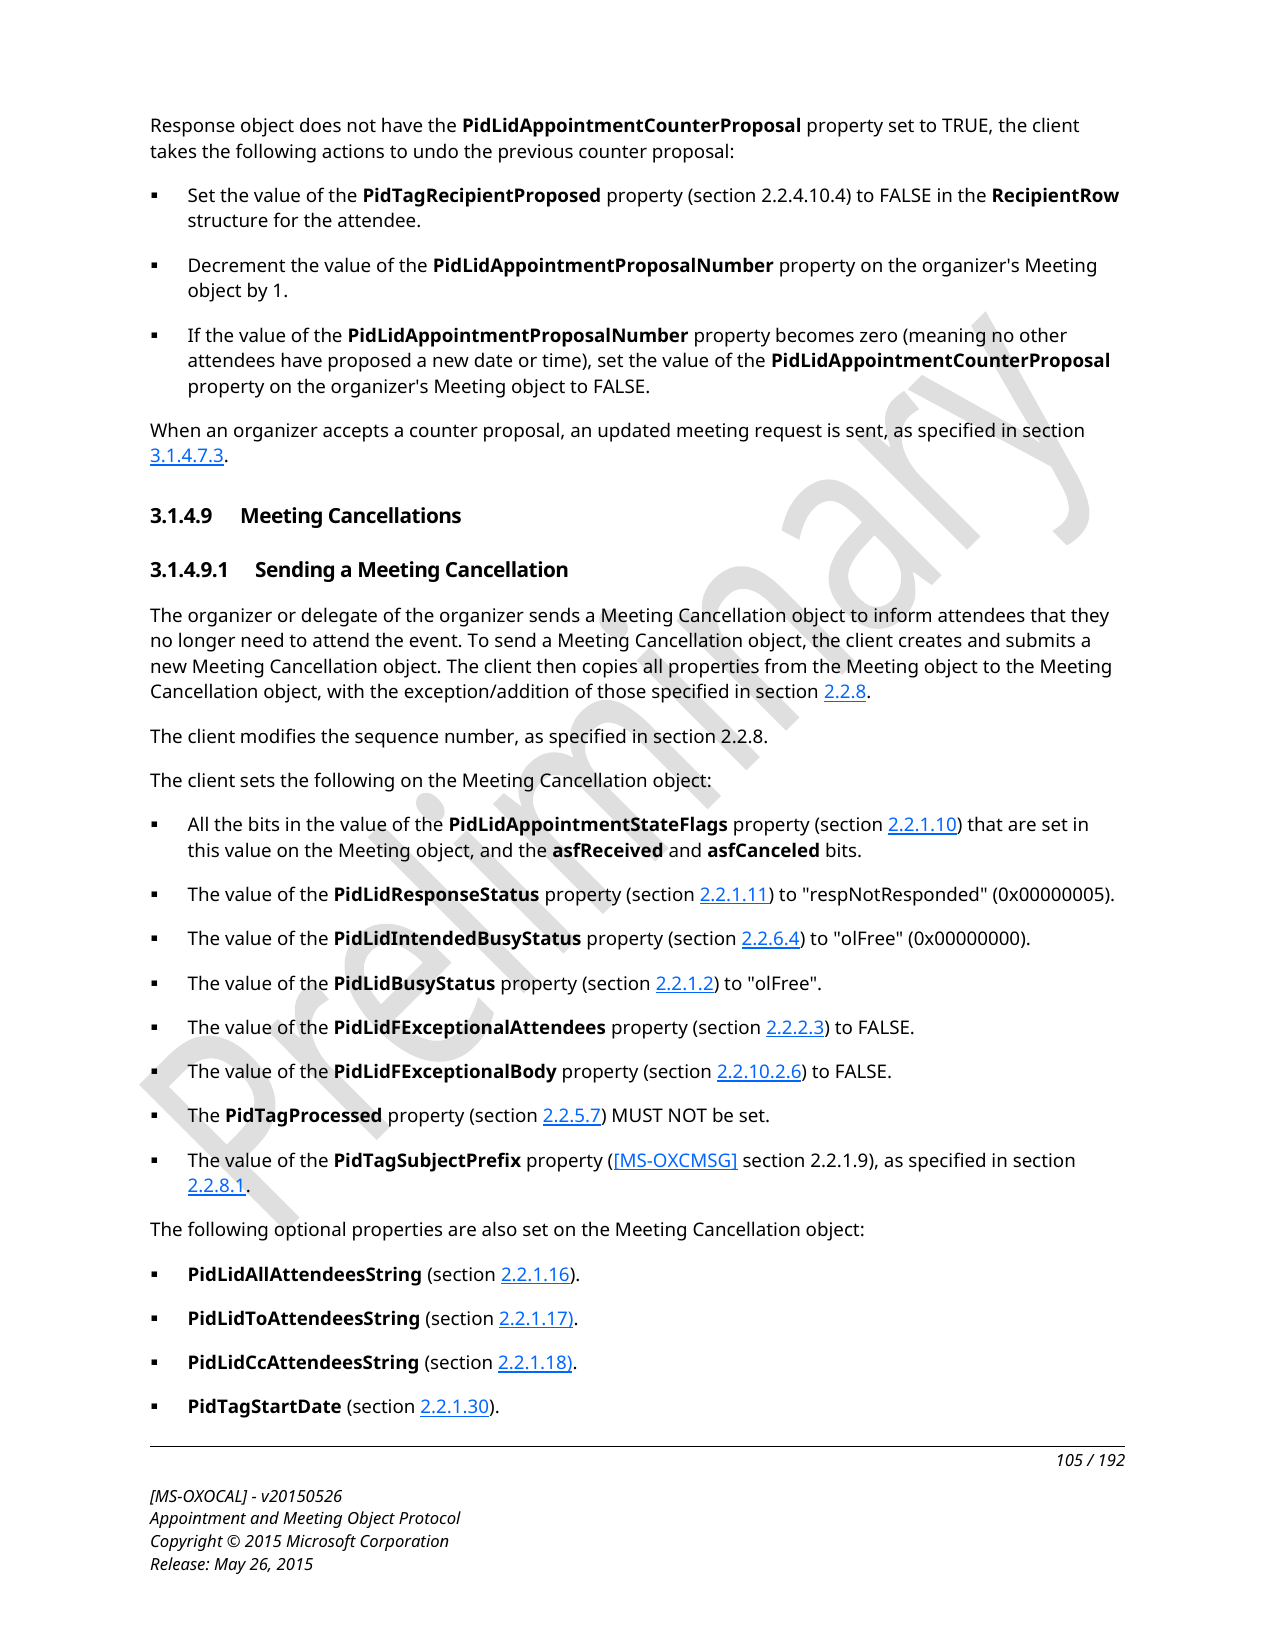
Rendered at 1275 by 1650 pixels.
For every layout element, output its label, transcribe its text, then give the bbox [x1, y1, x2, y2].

list The value of the PidTagSubjectPrefix property ([MS-OXCMSG] section 2.2.1.9), as specified in section 2.2.8.1. [150, 1147, 1125, 1198]
list Decrement the value of the PidLidAppointmentProposalNumber property on the organizer's Meeting object by 1. [150, 252, 1125, 303]
list PidLidAllAttendeesString (section 2.2.1.16). [150, 1261, 1125, 1287]
list PidLidToAttendeesString (section 2.2.1.17). [150, 1305, 1125, 1331]
list The value of the PidLidFExceptionalAttendees property (section 2.2.2.3) to FALSE. [150, 1014, 1125, 1040]
subtitle Meeting Cancellations [150, 502, 1125, 530]
text The organizer or delegate of the organizer sends a Meeting Cancellation object to inform attendees that they no longer need to attend the event. To send a Meeting Cancellation object, the client creates and submits a new Meeting Cancellation object. The client then copies all properties from the Meeting object to the Meeting Cancellation object, with the exception/addition of those specified in section 2.2.8. [150, 602, 1125, 704]
list PidTagStartDate (section 2.2.1.30). [150, 1394, 1125, 1419]
list The PidTagProcessed property (section 2.2.5.7) MUST NOT be set. [150, 1103, 1125, 1128]
list The value of the PidLidFExceptionalBody property (section 2.2.10.2.6) to FALSE. [150, 1058, 1125, 1084]
list The value of the PidLidIntendedBusyStatus property (section 2.2.6.4) to "olFree" (0x00000000). [150, 926, 1125, 951]
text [150, 112, 1125, 163]
list If the value of the PidLidAppointmentProposalNumber property becomes zero (meaning no other attendees have proposed a new date or time), set the value of the PidLidAppointmentCounterProposal property on the organizer's Meeting object to FALSE. [150, 322, 1125, 398]
text The client sets the following on the Meeting Cancellation object: [150, 767, 1125, 793]
text When an organizer accepts a counter proposal, an updated meeting request is sent, as specified in section 3.1.4.7.3. [150, 417, 1125, 468]
text The client modifies the sequence number, as specified in section 2.2.8. [150, 723, 1125, 748]
list All the bits in the value of the PidLidAppointmentStateFlags property (section 2.2.1.10) that are set in this value on the Meeting object, and the asfReceived and asfCanceled bits. [150, 812, 1125, 863]
list The value of the PidLidResponseStatus property (section 2.2.1.11) to "respNotResponded" (0x00000005). [150, 881, 1125, 907]
subtitle Sending a Meeting Cancellation [150, 555, 1125, 583]
list The value of the PidLidBusyStatus property (section 2.2.1.2) to "olFree". [150, 970, 1125, 995]
list Set the value of the PidTagRecipientProposed property (section 2.2.4.10.4) to FALSE in the RecipientRow structure for the attendee. [150, 182, 1125, 233]
list PidLidCcAttendeesString (section 2.2.1.18). [150, 1349, 1125, 1375]
text The following optional properties are also set on the Meeting Cancellation object: [150, 1217, 1125, 1242]
